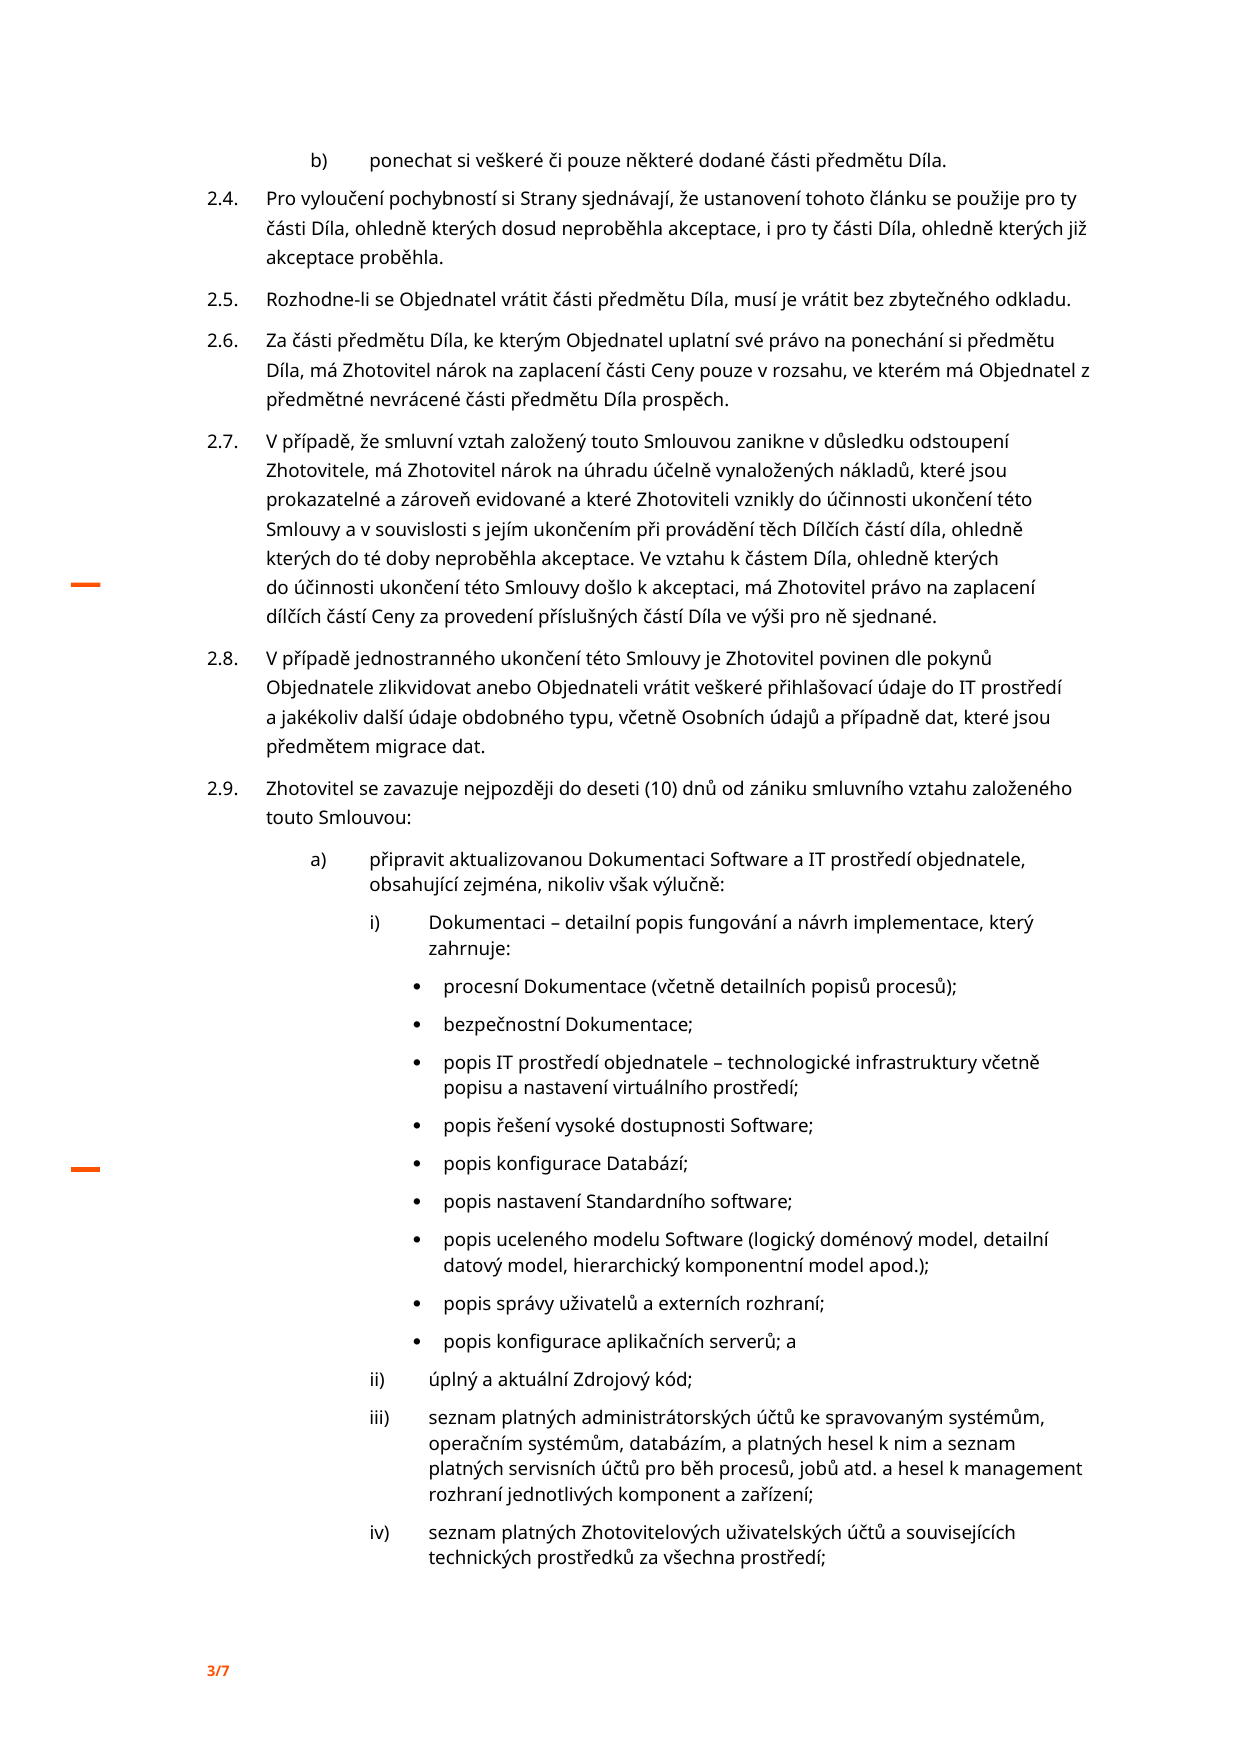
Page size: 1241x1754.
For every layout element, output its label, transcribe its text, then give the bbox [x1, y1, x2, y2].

list Dokumentaci – detailní popis fungování a návrh implementace, který zahrnuje: [369, 909, 1093, 961]
text Pro vyloučení pochybností si Strany sjednávají, že ustanovení tohoto článku se použije pro ty části Díla, ohledně kterých dosud neproběhla akceptace, i pro ty části Díla, ohledně kterých již akceptace proběhla. [207, 186, 1093, 270]
list popis konfigurace Databází; [413, 1151, 1093, 1176]
list ponechat si veškeré či pouze některé dodané části předmětu Díla. [310, 148, 1093, 173]
list popis konfigurace aplikačních serverů; a [413, 1328, 1093, 1354]
text V případě, že smluvní vztah založený touto Smlouvou zanikne v důsledku odstoupení Zhotovitele, má Zhotovitel nárok na úhradu účelně vynaložených nákladů, které jsou prokazatelné a zároveň evidované a které Zhotoviteli vznikly do účinnosti ukončení této Smlouvy a v souvislosti s jejím ukončením při provádění těch Dílčích částí díla, ohledně kterých do té doby neproběhla akceptace. Ve vztahu k částem Díla, ohledně kterých do účinnosti ukončení této Smlouvy došlo k akceptaci, má Zhotovitel právo na zaplacení dílčích částí Ceny za provedení příslušných částí Díla ve výši pro ně sjednané. [207, 428, 1093, 629]
list úplný a aktuální Zdrojový kód; [369, 1366, 1093, 1392]
text Za části předmětu Díla, ke kterým Objednatel uplatní své právo na ponechání si předmětu Díla, má Zhotovitel nárok na zaplacení části Ceny pouze v rozsahu, ve kterém má Objednatel z předmětné nevrácené části předmětu Díla prospěch. [207, 328, 1093, 412]
text Rozhodne-li se Objednatel vrátit části předmětu Díla, musí je vrátit bez zbytečného odkladu. [207, 286, 1093, 311]
list popis nastavení Standardního software; [413, 1189, 1093, 1214]
text V případě jednostranného ukončení této Smlouvy je Zhotovitel povinen dle pokynů Objednatele zlikvidovat anebo Objednateli vrátit veškeré přihlašovací údaje do IT prostředí a jakékoliv další údaje obdobného typu, včetně Osobních údajů a případně dat, které jsou předmětem migrace dat. [207, 645, 1093, 759]
list popis řešení vysoké dostupnosti Software; [413, 1113, 1093, 1138]
list připravit aktualizovanou Dokumentaci Software a IT prostředí objednatele, obsahující zejména, nikoliv však výlučně: [310, 846, 1093, 897]
list bezpečnostní Dokumentace; [413, 1011, 1093, 1037]
list seznam platných administrátorských účtů ke spravovaným systémům, operačním systémům, databázím, a platných hesel k nim a seznam platných servisních účtů pro běh procesů, jobů atd. a hesel k management rozhraní jednotlivých komponent a zařízení; [369, 1404, 1093, 1506]
list popis správy uživatelů a externích rozhraní; [413, 1290, 1093, 1316]
list popis IT prostředí objednatele – technologické infrastruktury včetně popisu a nastavení virtuálního prostředí; [413, 1049, 1093, 1100]
text Zhotovitel se zavazuje nejpozději do deseti (10) dnů od zániku smluvního vztahu založeného touto Smlouvou: [207, 775, 1093, 830]
list popis uceleného modelu Software (logický doménový model, detailní datový model, hierarchický komponentní model apod.); [413, 1227, 1093, 1278]
list procesní Dokumentace (včetně detailních popisů procesů); [413, 973, 1093, 999]
list seznam platných Zhotovitelových uživatelských účtů a souvisejících technických prostředků za všechna prostředí; [369, 1519, 1093, 1570]
